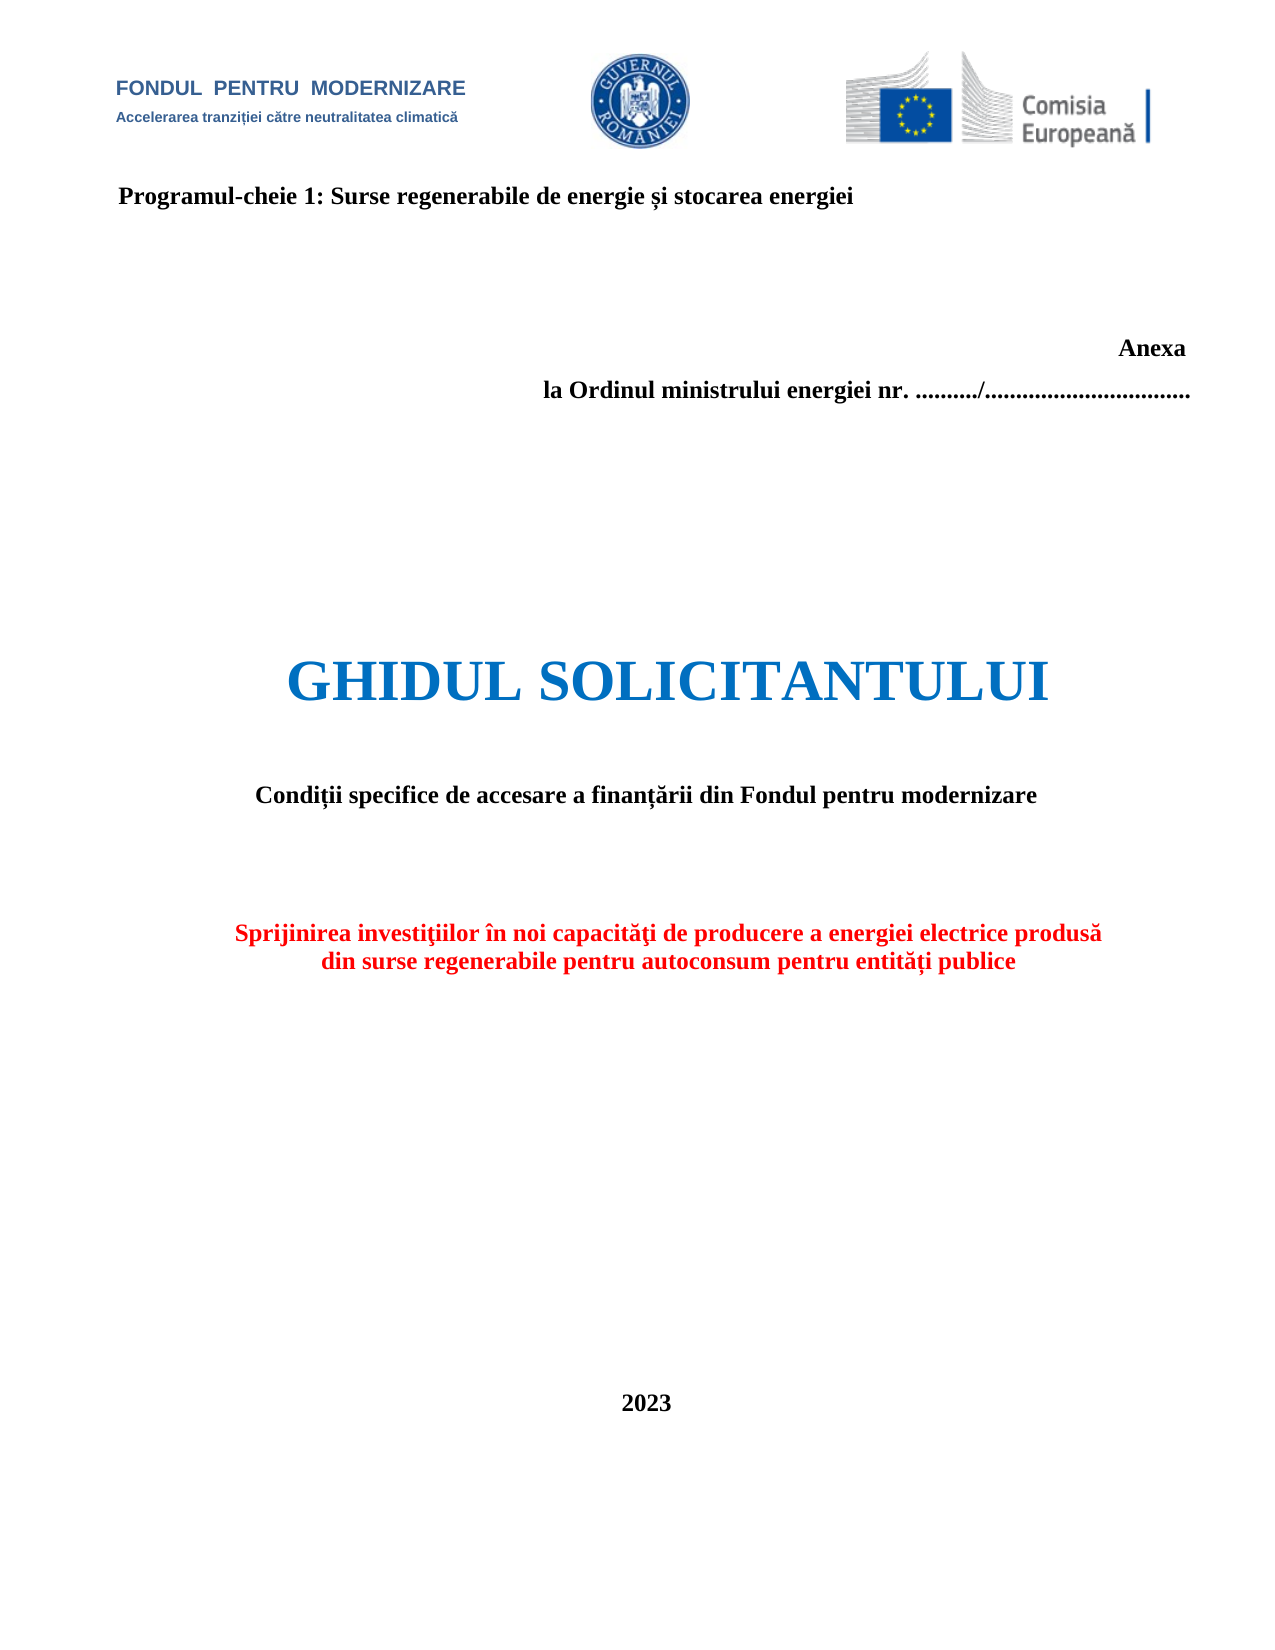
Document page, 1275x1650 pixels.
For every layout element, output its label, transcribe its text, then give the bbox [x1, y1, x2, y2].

text la Ordinul ministrului energiei nr. ........../................................. [118, 375, 1219, 403]
picture [590, 53, 690, 149]
text Condiții specifice de accesare a finanțării din Fondul pentru modernizare [118, 780, 1174, 809]
text Programul-cheie 1: Surse regenerabile de energie și stocarea energiei [118, 181, 1174, 210]
text din surse regenerabile pentru autoconsum pentru entități publice [118, 946, 1219, 975]
text Sprijinirea investiţiilor în noi capacităţi de producere a energiei electrice produsă [118, 918, 1219, 946]
text 2023 [118, 1388, 1174, 1416]
title GHIDUL SOLICITANTULUI [118, 646, 1219, 713]
text Anexa [118, 305, 1219, 362]
